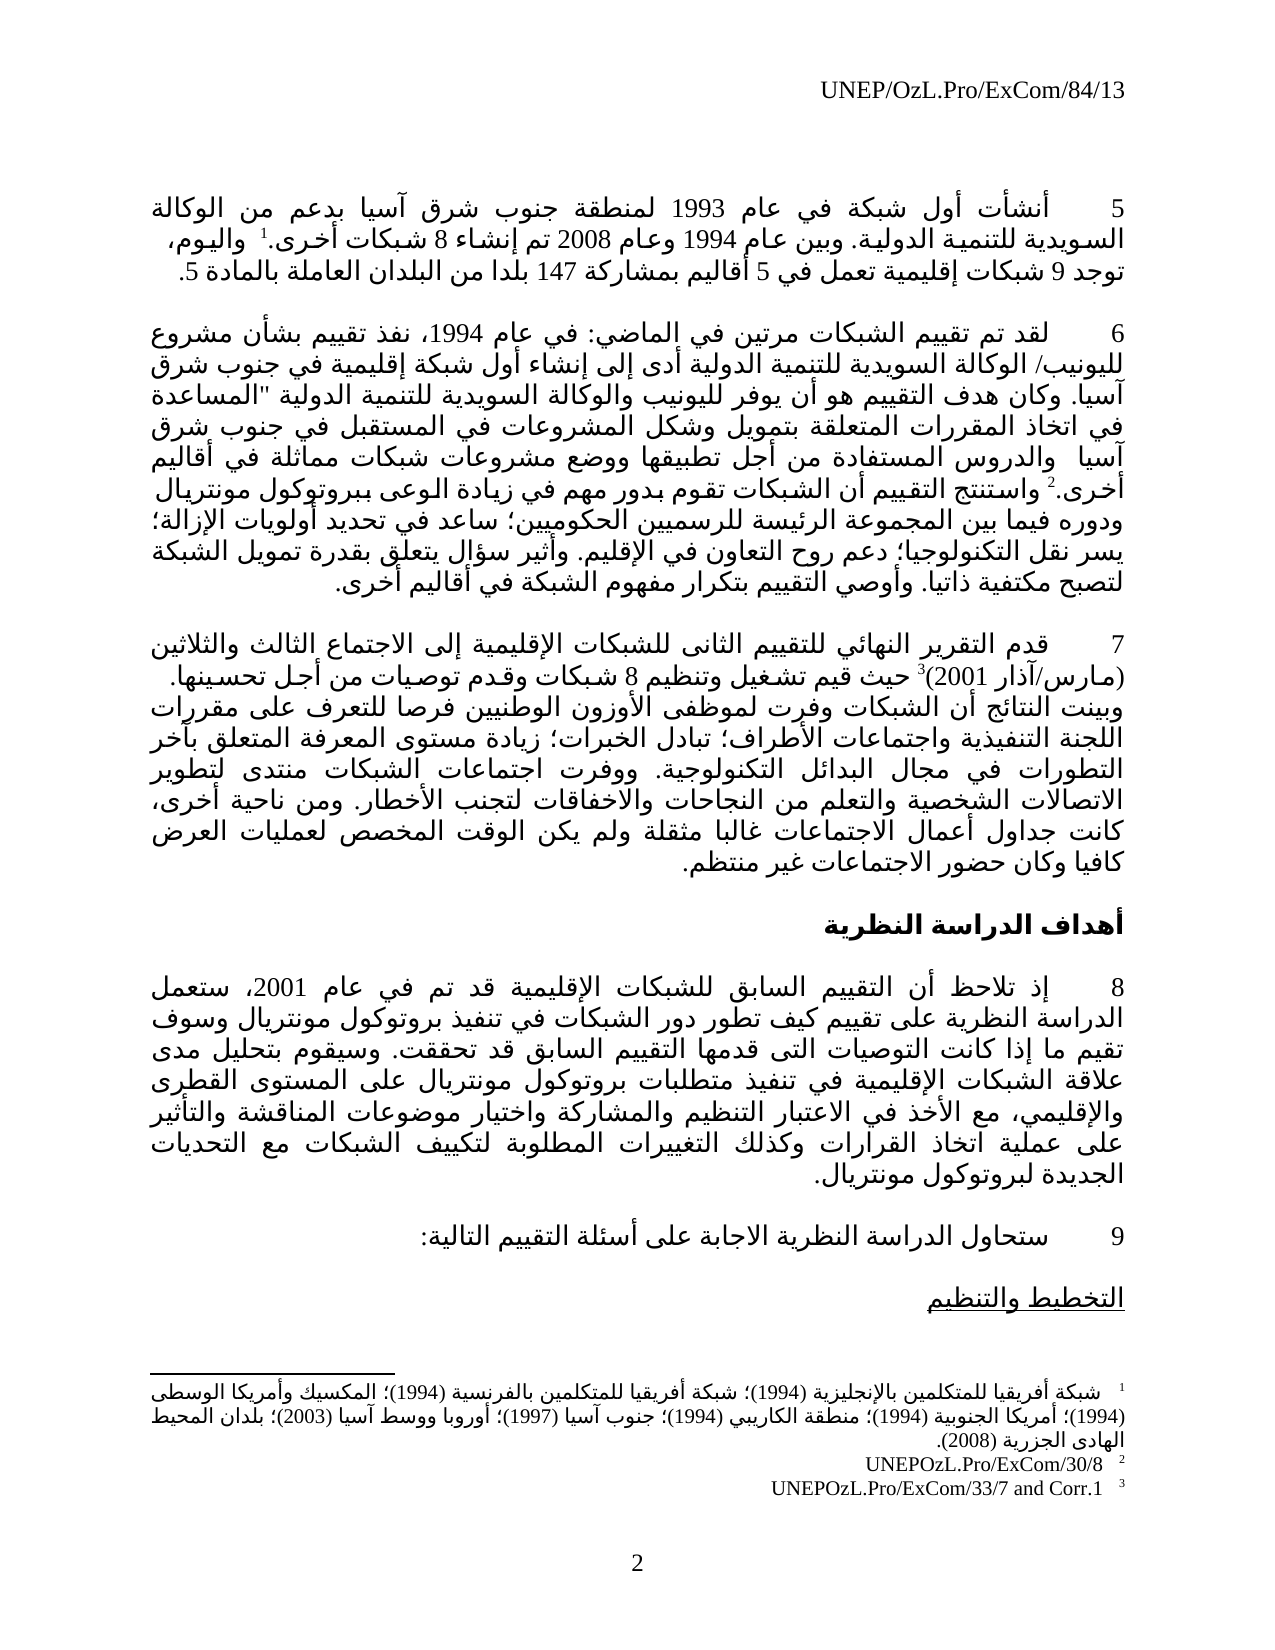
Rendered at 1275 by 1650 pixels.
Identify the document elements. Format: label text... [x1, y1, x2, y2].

subtitle 7 قدم التقرير النهائي للتقييم الثانى للشبكات الإقليمية إلى الاجتماع الثالث والثلاثين (مارس/آذار 2001) حيث قيم تشغيل وتنظيم 8 شبكات وقدم توصيات من أجل تحسينها. وبينت النتائج أن الشبكات وفرت لموظفى الأوزون الوطنيين فرصا للتعرف على مقررات اللجنة التنفيذية واجتماعات الأطراف؛ تبادل الخبرات؛ زيادة مستوى المعرفة المتعلق بآخر التطورات في مجال البدائل التكنولوجية. ووفرت اجتماعات الشبكات منتدى لتطوير الاتصالات الشخصية والتعلم من النجاحات والاخفاقات لتجنب الأخطار. ومن ناحية أخرى، كانت جداول أعمال الاجتماعات غالبا مثقلة ولم يكن الوقت المخصص لعمليات العرض كافيا وكان حضور الاجتماعات غير منتظم. [150, 628, 1124, 878]
subtitle التخطيط والتنظيم [150, 1282, 1124, 1314]
subtitle 5 أنشأت أول شبكة في عام 1993 لمنطقة جنوب شرق آسيا بدعم من الوكالة السويدية للتنمية الدولية. وبين عام 1994 وعام 2008 تم إنشاء 8 شبكات أخرى. واليوم، توجد 9 شبكات إقليمية تعمل في 5 أقاليم بمشاركة 147 بلدا من البلدان العاملة بالمادة 5. [150, 192, 1124, 286]
subtitle أهداف الدراسة النظرية [150, 909, 1124, 940]
subtitle 9 ستحاول الدراسة النظرية الاجابة على أسئلة التقييم التالية: [150, 1220, 1124, 1251]
subtitle 8 إذ تلاحظ أن التقييم السابق للشبكات الإقليمية قد تم في عام 2001، ستعمل الدراسة النظرية على تقييم كيف تطور دور الشبكات في تنفيذ بروتوكول مونتريال وسوف تقيم ما إذا كانت التوصيات التى قدمها التقييم السابق قد تحققت. وسيقوم بتحليل مدى علاقة الشبكات الإقليمية في تنفيذ متطلبات بروتوكول مونتريال على المستوى القطرى والإقليمي، مع الأخذ في الاعتبار التنظيم والمشاركة واختيار موضوعات المناقشة والتأثير على عملية اتخاذ القرارات وكذلك التغييرات المطلوبة لتكييف الشبكات مع التحديات الجديدة لبروتوكول مونتريال. [150, 971, 1124, 1189]
subtitle 6 لقد تم تقييم الشبكات مرتين في الماضي: في عام 1994، نفذ تقييم بشأن مشروع لليونيب/ الوكالة السويدية للتنمية الدولية أدى إلى إنشاء أول شبكة إقليمية في جنوب شرق آسيا. وكان هدف التقييم هو أن يوفر لليونيب والوكالة السويدية للتنمية الدولية "المساعدة في اتخاذ المقررات المتعلقة بتمويل وشكل المشروعات في المستقبل في جنوب شرق آسيا والدروس المستفادة من أجل تطبيقها ووضع مشروعات شبكات مماثلة في أقاليم أخرى. واستنتج التقييم أن الشبكات تقوم بدور مهم في زيادة الوعى ببروتوكول مونتريال ودوره فيما بين المجموعة الرئيسة للرسميين الحكوميين؛ ساعد في تحديد أولويات الإزالة؛ يسر نقل التكنولوجيا؛ دعم روح التعاون في الإقليم. وأثير سؤال يتعلق بقدرة تمويل الشبكة لتصبح مكتفية ذاتيا. وأوصي التقييم بتكرار مفهوم الشبكة في أقاليم أخرى. [150, 317, 1124, 597]
